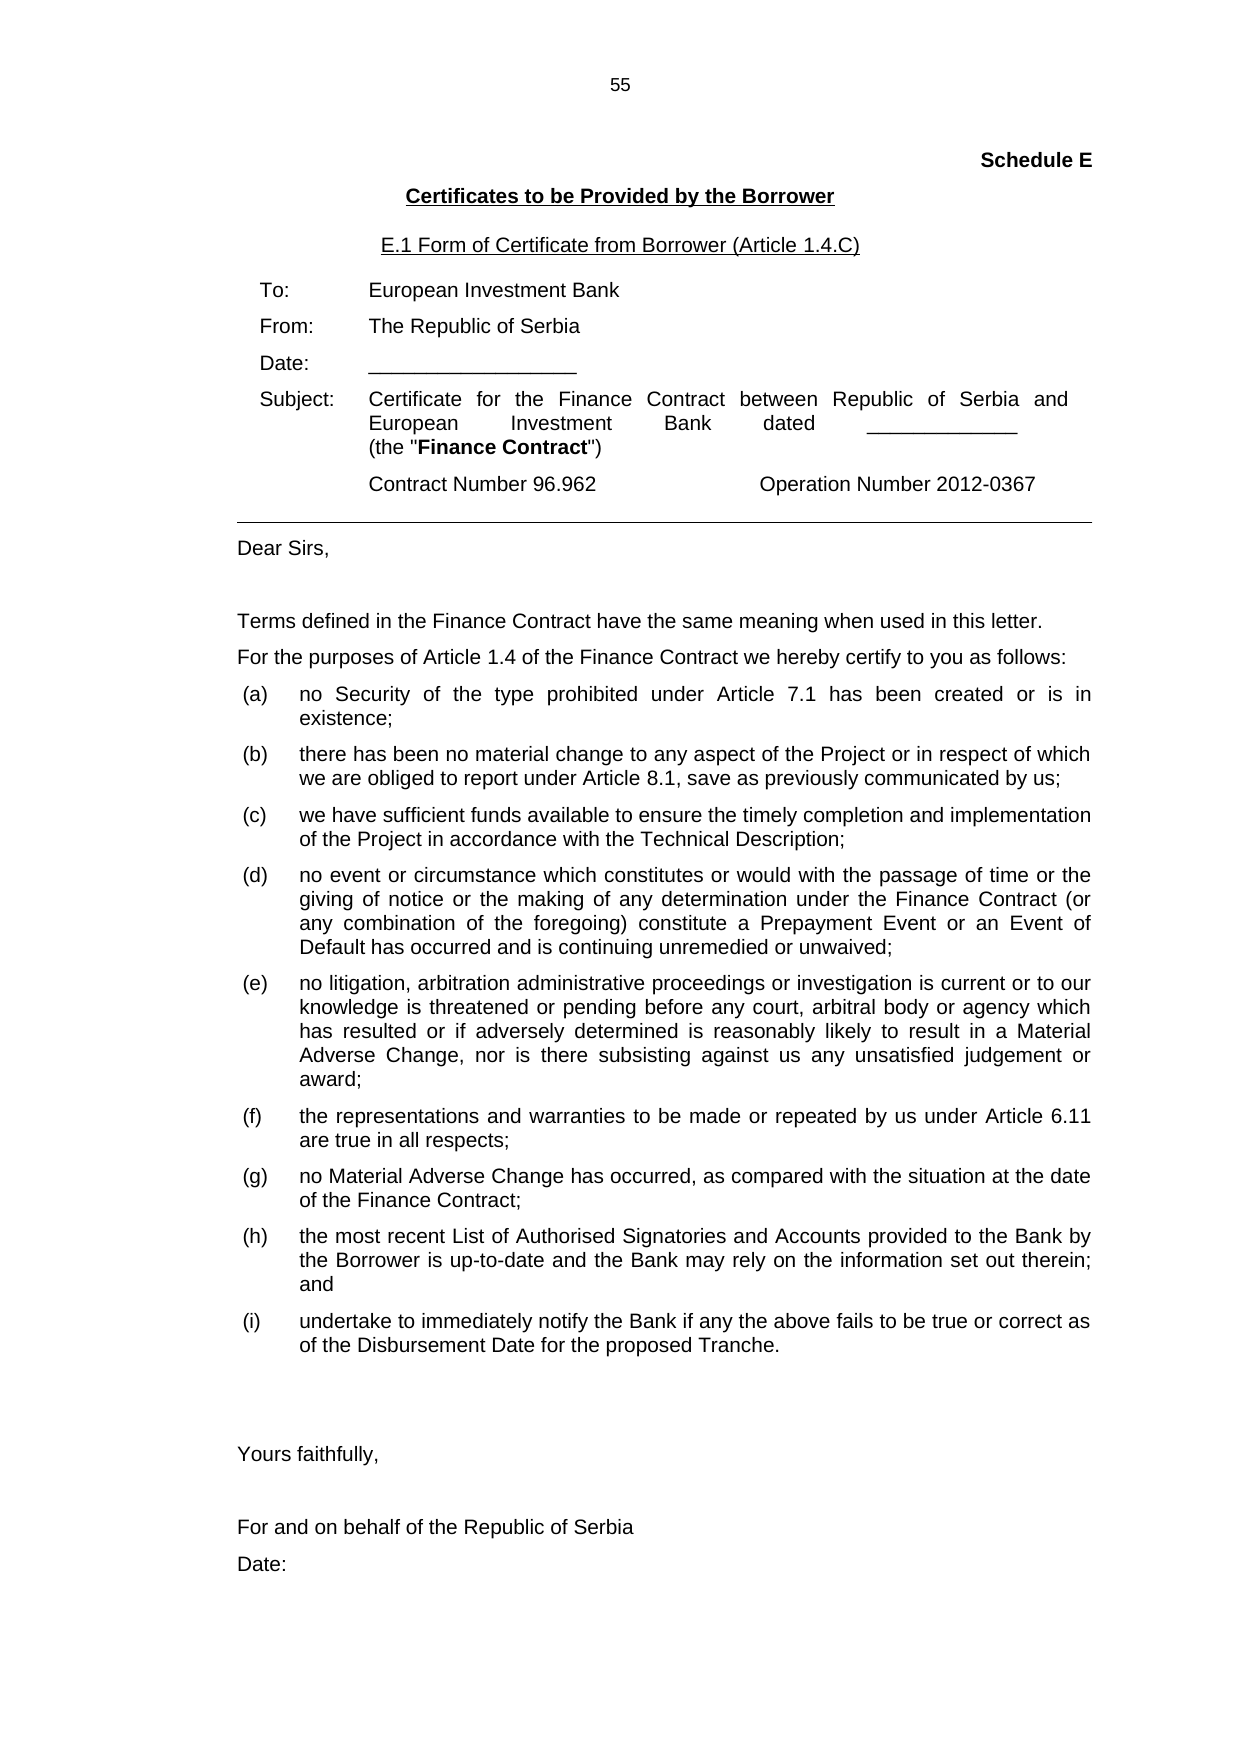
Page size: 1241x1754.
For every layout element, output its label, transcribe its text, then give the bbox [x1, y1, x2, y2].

list the representations and warranties to be made or repeated by us under Article 6.11 are true in all respects; [242, 1103, 1092, 1151]
text Certificates to be Provided by the Borrower [148, 184, 1092, 208]
text Dear Sirs, [237, 536, 1092, 560]
text Schedule E [148, 148, 1092, 172]
list no Security of the type prohibited under Article 7.1 has been created or is in existence; [242, 682, 1092, 729]
table_header [237, 278, 1092, 496]
text For the purposes of Article 1.4 of the Finance Contract we hereby certify to you as follows: [237, 645, 1092, 669]
text For and on behalf of the Republic of Serbia [237, 1515, 1092, 1539]
list undertake to immediately notify the Bank if any the above fails to be true or correct as of the Disbursement Date for the proposed Tranche. [242, 1309, 1092, 1357]
text Date: [237, 1551, 1092, 1575]
list the most recent List of Authorised Signatories and Accounts provided to the Bank by the Borrower is up-to-date and the Bank may rely on the information set out therein; and [242, 1224, 1092, 1296]
text Yours faithfully, [237, 1442, 1092, 1466]
list no Material Adverse Change has occurred, as compared with the situation at the date of the Finance Contract; [242, 1164, 1092, 1212]
text E.1 Form of Certificate from Borrower (Article 1.4.C) [148, 233, 1092, 257]
text Terms defined in the Finance Contract have the same meaning when used in this letter. [237, 609, 1092, 633]
list we have sufficient funds available to ensure the timely completion and implementation of the Project in accordance with the Technical Description; [242, 802, 1092, 850]
list no litigation, arbitration administrative proceedings or investigation is current or to our knowledge is threatened or pending before any court, arbitral body or agency which has resulted or if adversely determined is reasonably likely to result in a Material Adverse Change, nor is there subsisting against us any unsatisfied judgement or award; [242, 971, 1092, 1091]
list no event or circumstance which constitutes or would with the passage of time or the giving of notice or the making of any determination under the Finance Contract (or any combination of the foregoing) constitute a Prepayment Event or an Event of Default has occurred and is continuing unremedied or unwaived; [242, 863, 1092, 959]
list there has been no material change to any aspect of the Project or in respect of which we are obliged to report under Article 8.1, save as previously communicated by us; [242, 742, 1092, 790]
